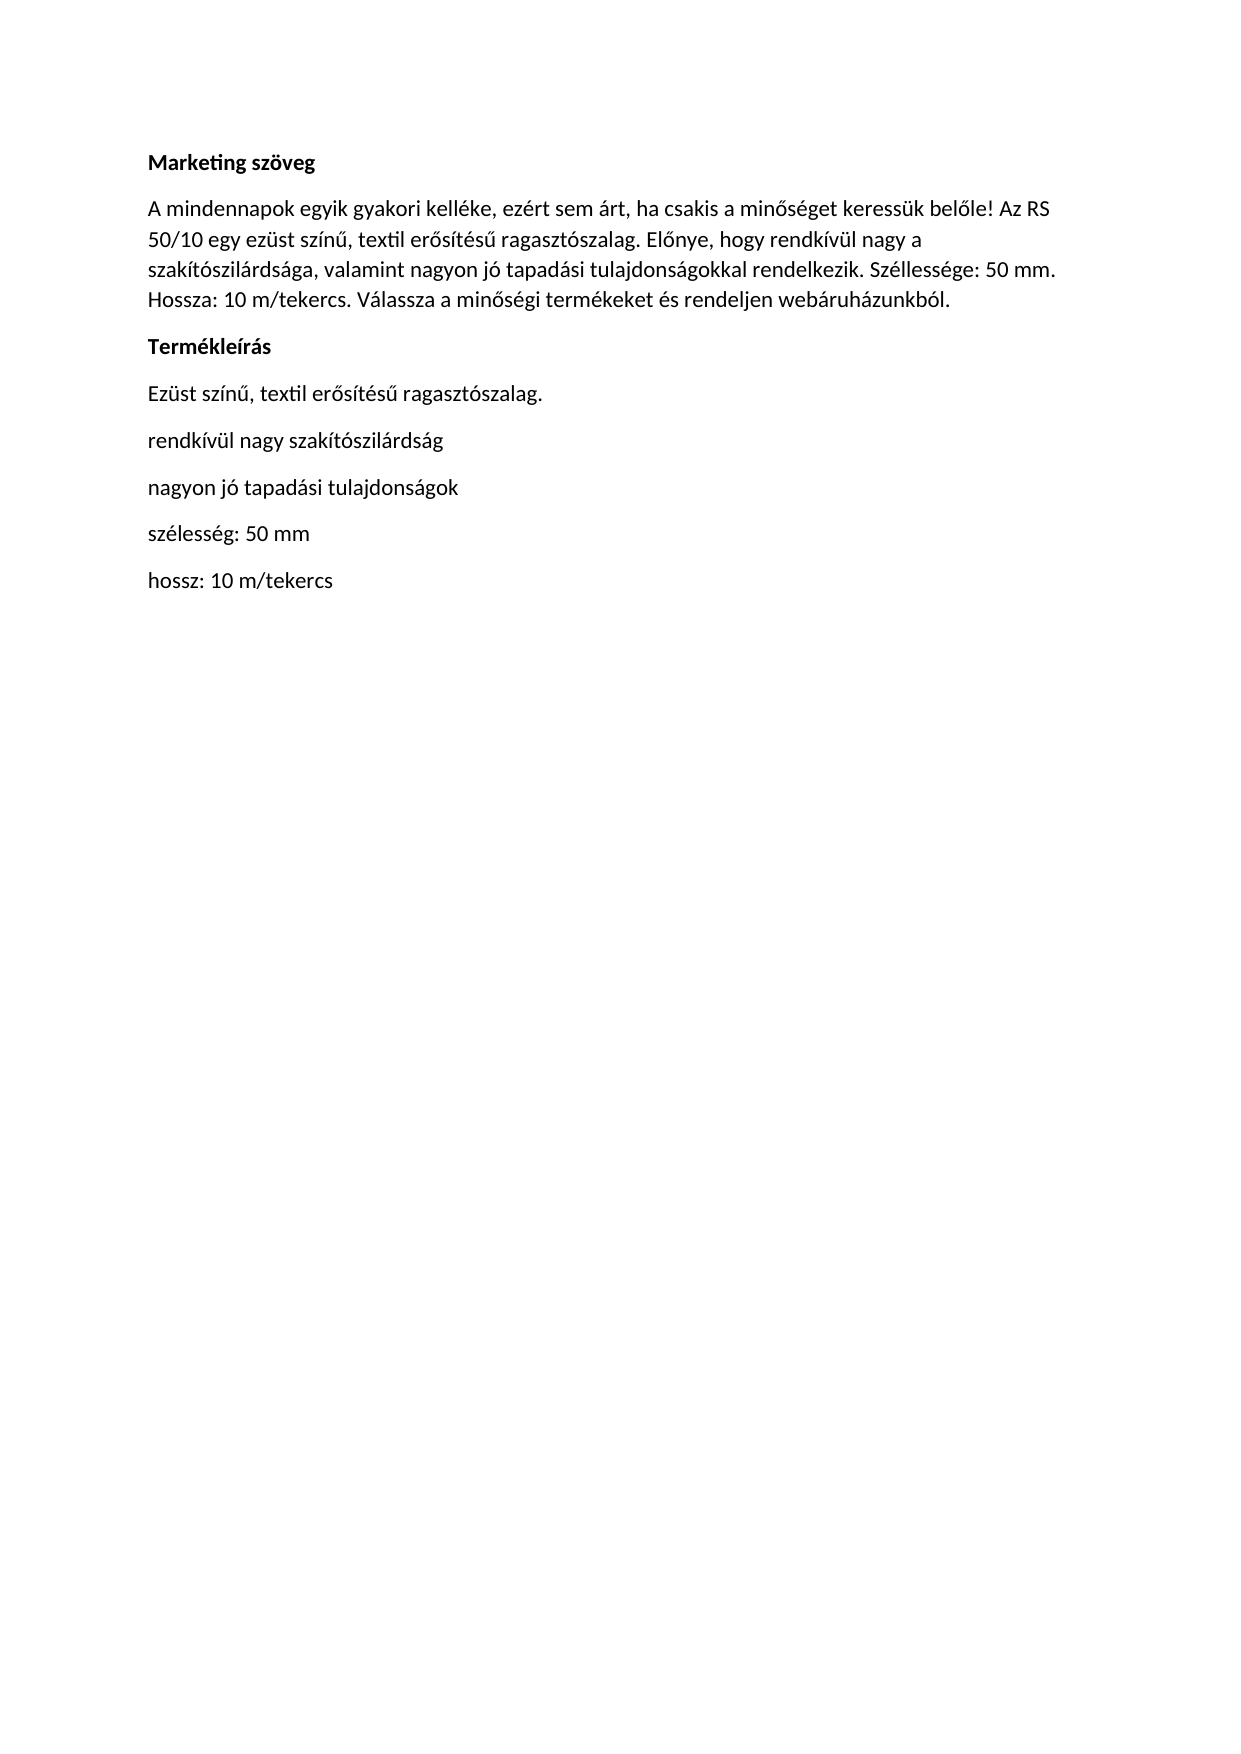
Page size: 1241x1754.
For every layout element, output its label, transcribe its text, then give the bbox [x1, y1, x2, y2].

text hossz: 10 m/tekercs [148, 566, 1093, 594]
text A mindennapok egyik gyakori kelléke, ezért sem árt, ha csakis a minőséget keressük belőle! Az RS 50/10 egy ezüst színű, textil erősítésű ragasztószalag. Előnye, hogy rendkívül nagy a szakítószilárdsága, valamint nagyon jó tapadási tulajdonságokkal rendelkezik. Széllessége: 50 mm. Hossza: 10 m/tekercs. Válassza a minőségi termékeket és rendeljen webáruházunkból. [148, 194, 1093, 313]
text rendkívül nagy szakítószilárdság [148, 426, 1093, 454]
text Marketing szöveg [148, 148, 1093, 176]
text Ezüst színű, textil erősítésű ragasztószalag. [148, 379, 1093, 407]
text szélesség: 50 mm [148, 519, 1093, 547]
text nagyon jó tapadási tulajdonságok [148, 473, 1093, 501]
text Termékleírás [148, 332, 1093, 360]
